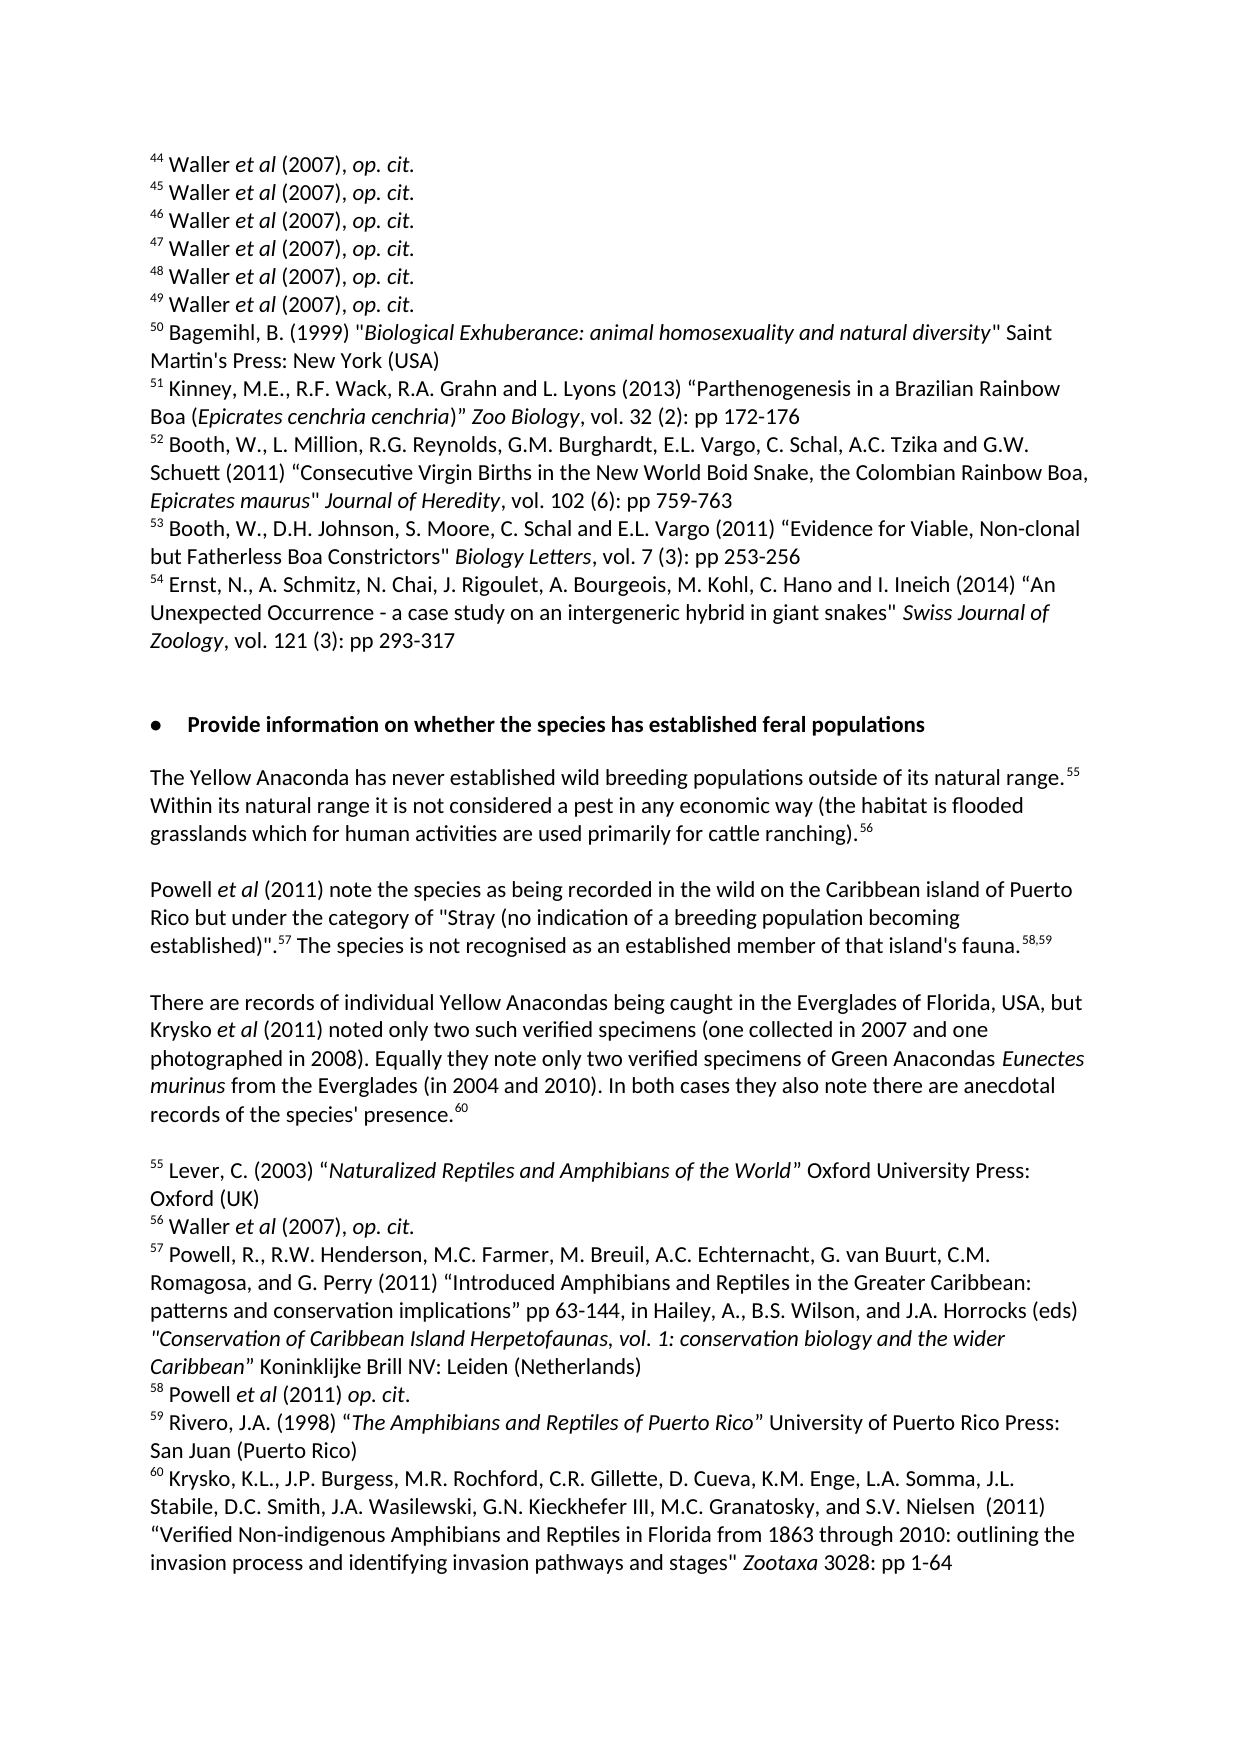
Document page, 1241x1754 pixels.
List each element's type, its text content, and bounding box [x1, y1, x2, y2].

text 58 Powell et al (2011) op. cit. [150, 1380, 1090, 1408]
text 45 Waller et al (2007), op. cit. [150, 178, 1090, 206]
text 49 Waller et al (2007), op. cit. [150, 290, 1090, 318]
text Powell et al (2011) note the species as being recorded in the wild on the Caribbean island of Puerto Rico but under the category of "Stray (no indication of a breeding population becoming established)".57 The species is not recognised as an established member of that island's fauna.58,59 [150, 876, 1090, 959]
text 57 Powell, R., R.W. Henderson, M.C. Farmer, M. Breuil, A.C. Echternacht, G. van Buurt, C.M. Romagosa, and G. Perry (2011) “Introduced Amphibians and Reptiles in the Greater Caribbean: patterns and conservation implications” pp 63-144, in Hailey, A., B.S. Wilson, and J.A. Horrocks (eds) "Conservation of Caribbean Island Herpetofaunas, vol. 1: conservation biology and the wider Caribbean” Koninklijke Brill NV: Leiden (Netherlands) [150, 1240, 1090, 1380]
text 60 Krysko, K.L., J.P. Burgess, M.R. Rochford, C.R. Gillette, D. Cueva, K.M. Enge, L.A. Somma, J.L. Stabile, D.C. Smith, J.A. Wasilewski, G.N. Kieckhefer III, M.C. Granatosky, and S.V. Nielsen (2011) “Verified Non-indigenous Amphibians and Reptiles in Florida from 1863 through 2010: outlining the invasion process and identifying invasion pathways and stages" Zootaxa 3028: pp 1-64 [150, 1464, 1090, 1576]
text 54 Ernst, N., A. Schmitz, N. Chai, J. Rigoulet, A. Bourgeois, M. Kohl, C. Hano and I. Ineich (2014) “An Unexpected Occurrence - a case study on an intergeneric hybrid in giant snakes" Swiss Journal of Zoology, vol. 121 (3): pp 293-317 [150, 570, 1090, 654]
text 46 Waller et al (2007), op. cit. [150, 206, 1090, 234]
text 44 Waller et al (2007), op. cit. [150, 150, 1090, 178]
text 52 Booth, W., L. Million, R.G. Reynolds, G.M. Burghardt, E.L. Vargo, C. Schal, A.C. Tzika and G.W. Schuett (2011) “Consecutive Virgin Births in the New World Boid Snake, the Colombian Rainbow Boa, Epicrates maurus" Journal of Heredity, vol. 102 (6): pp 759-763 [150, 430, 1090, 514]
text 53 Booth, W., D.H. Johnson, S. Moore, C. Schal and E.L. Vargo (2011) “Evidence for Viable, Non-clonal but Fatherless Boa Constrictors" Biology Letters, vol. 7 (3): pp 253-256 [150, 514, 1090, 570]
text 55 Lever, C. (2003) “Naturalized Reptiles and Amphibians of the World” Oxford University Press: Oxford (UK) [150, 1156, 1090, 1212]
text There are records of individual Yellow Anacondas being caught in the Everglades of Florida, USA, but Krysko et al (2011) noted only two such verified specimens (one collected in 2007 and one photographed in 2008). Equally they note only two verified specimens of Green Anacondas Eunectes murinus from the Everglades (in 2004 and 2010). In both cases they also note there are anecdotal records of the species' presence.60 [150, 988, 1090, 1128]
text 51 Kinney, M.E., R.F. Wack, R.A. Grahn and L. Lyons (2013) “Parthenogenesis in a Brazilian Rainbow Boa (Epicrates cenchria cenchria)” Zoo Biology, vol. 32 (2): pp 172-176 [150, 374, 1090, 430]
text 48 Waller et al (2007), op. cit. [150, 262, 1090, 290]
text 56 Waller et al (2007), op. cit. [150, 1212, 1090, 1240]
text The Yellow Anaconda has never established wild breeding populations outside of its natural range.55 Within its natural range it is not considered a pest in any economic way (the habitat is flooded grasslands which for human activities are used primarily for cattle ranching).56 [150, 763, 1090, 847]
list Provide information on whether the species has established feral populations [150, 710, 1090, 738]
text 59 Rivero, J.A. (1998) “The Amphibians and Reptiles of Puerto Rico” University of Puerto Rico Press: San Juan (Puerto Rico) [150, 1408, 1090, 1464]
text 47 Waller et al (2007), op. cit. [150, 234, 1090, 262]
text 50 Bagemihl, B. (1999) "Biological Exhuberance: animal homosexuality and natural diversity" Saint Martin's Press: New York (USA) [150, 318, 1090, 374]
